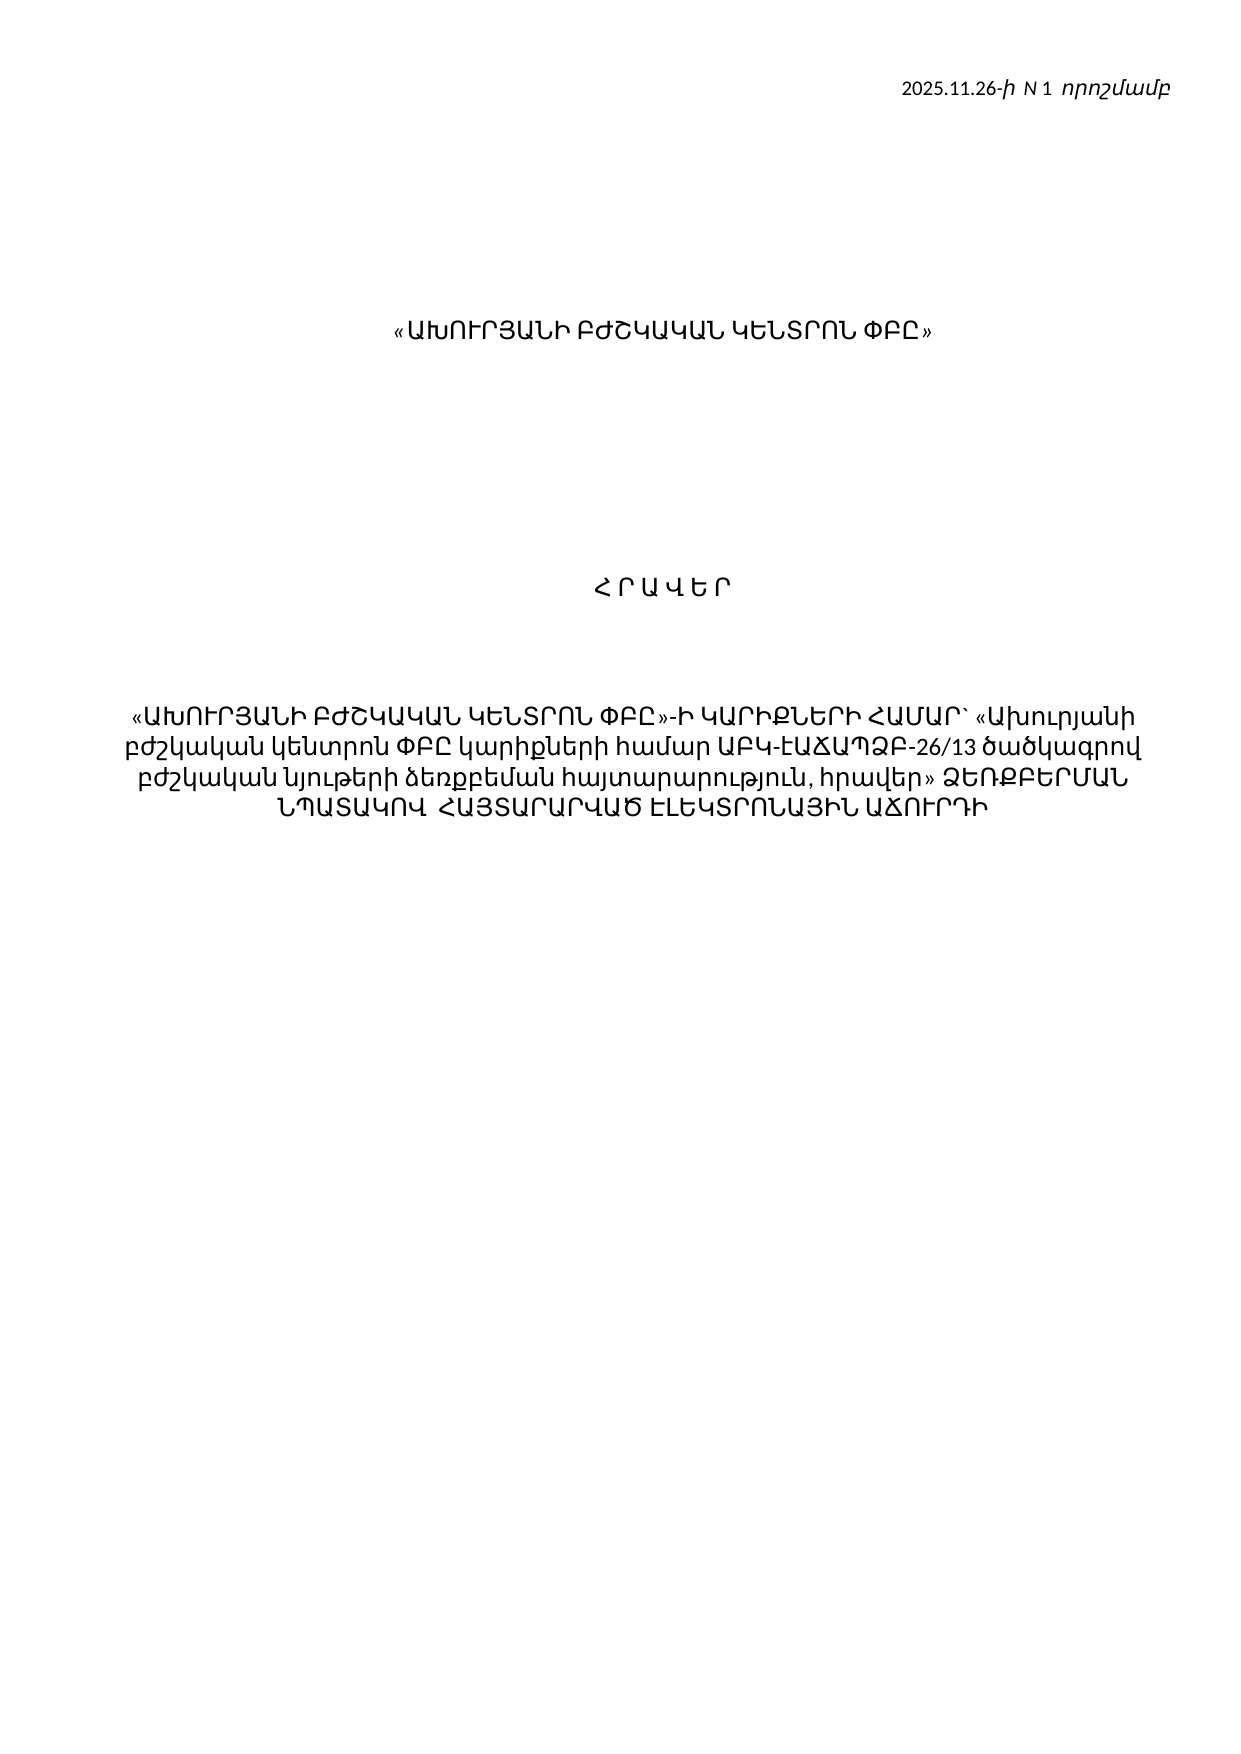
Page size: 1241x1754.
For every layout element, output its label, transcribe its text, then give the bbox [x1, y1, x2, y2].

text Հ Ր Ա Վ Ե Ր [94, 572, 1172, 602]
text 2025.11.26 -ի N 1 որոշմամբ [94, 75, 1171, 100]
text « ԱԽՈՒՐՅԱՆԻ ԲԺՇԿԱԿԱՆ ԿԵՆՏՐՈՆ ՓԲԸ» [94, 316, 1172, 346]
text «ԱԽՈՒՐՅԱՆԻ ԲԺՇԿԱԿԱՆ ԿԵՆՏՐՈՆ ՓԲԸ»-Ի ԿԱՐԻՔՆԵՐԻ ՀԱՄԱՐ` «Ախուրյանի բժշկական կենտրոն ՓԲԸ կարիքների համար ԱԲԿ-էԱՃԱՊՁԲ-26/13 ծածկագրով բժշկական նյութերի ձեռքբեման հայտարարություն, հրավեր» ՁԵՌՔԲԵՐՄԱՆ ՆՊԱՏԱԿՈՎ ՀԱՅՏԱՐԱՐՎԱԾ ԷԼԵԿՏՐՈՆԱՅԻՆ ԱՃՈՒՐԴԻ [94, 701, 1172, 823]
